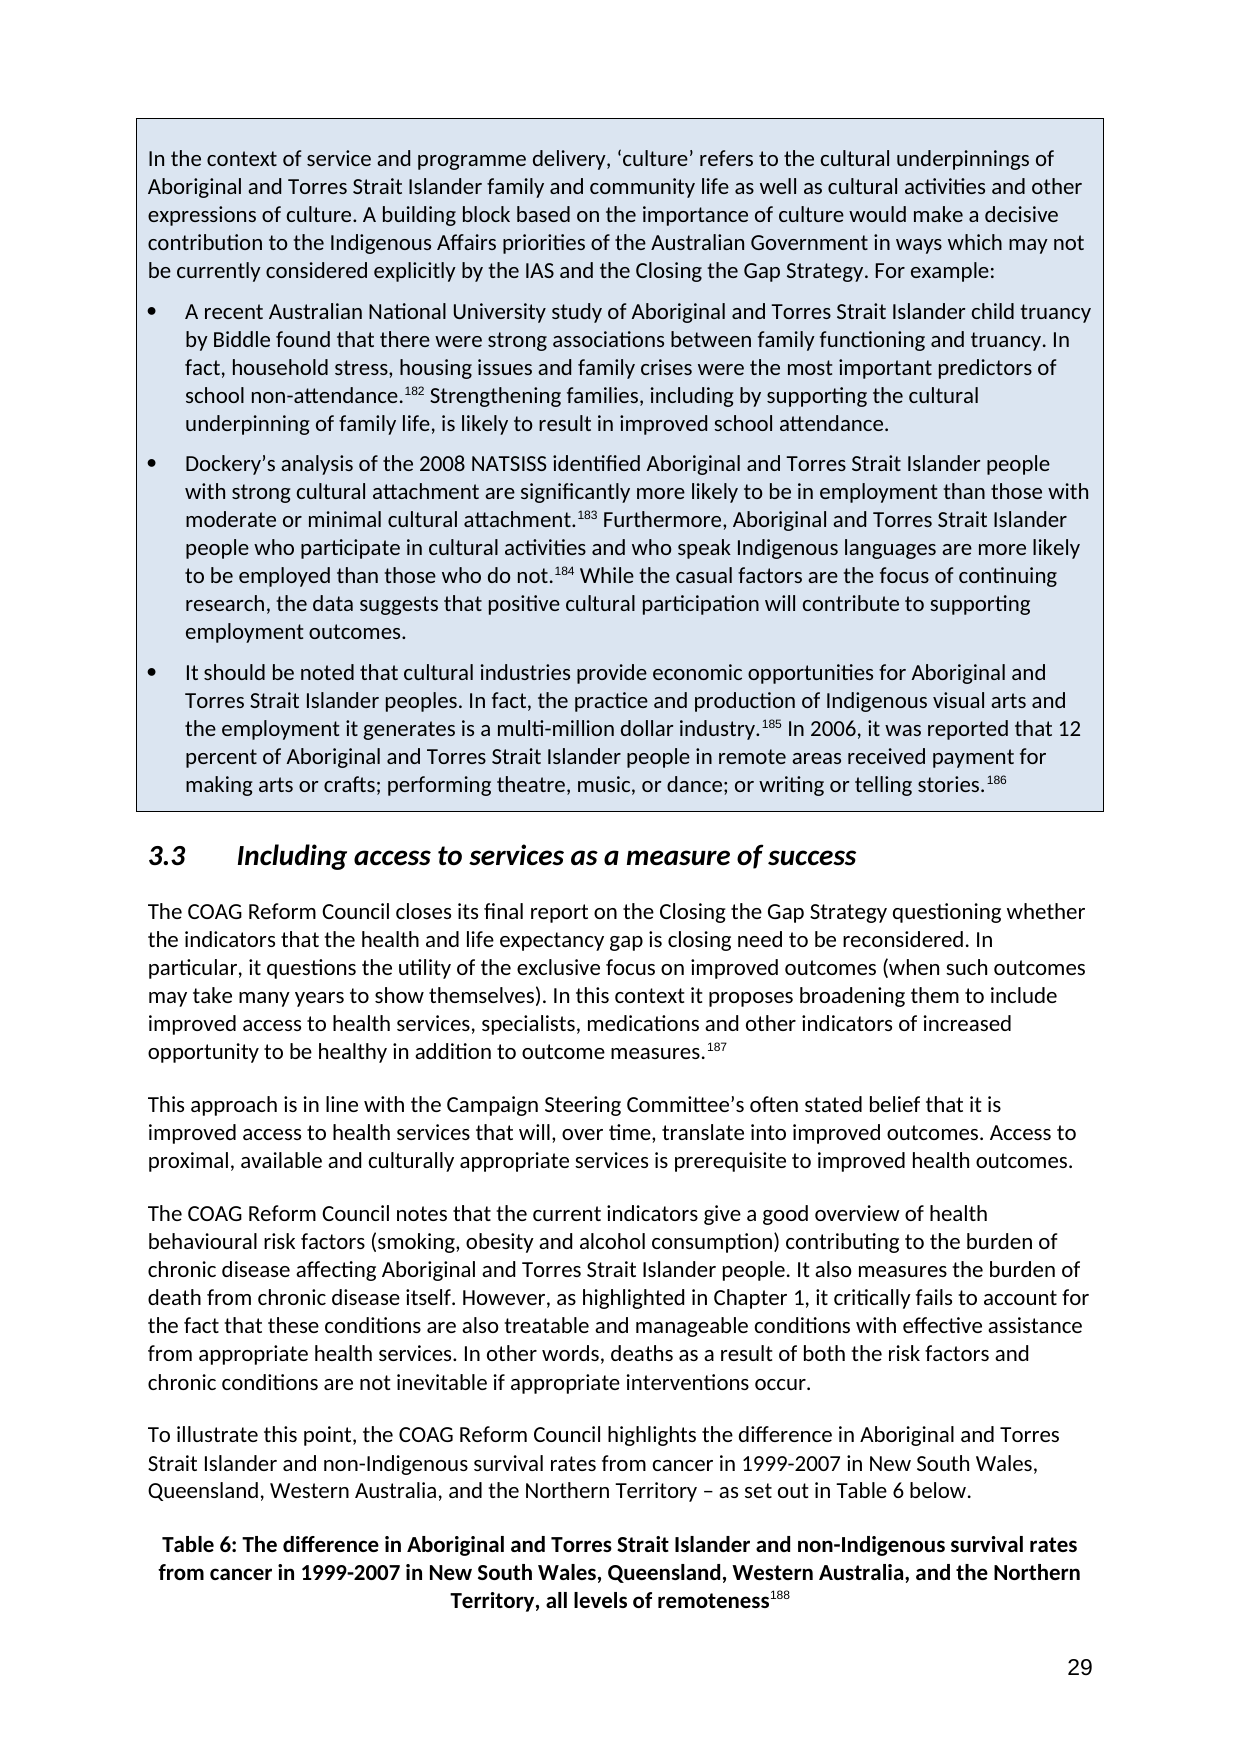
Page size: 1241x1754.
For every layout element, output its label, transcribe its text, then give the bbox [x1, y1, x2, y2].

subtitle Including access to services as a measure of success [148, 837, 1092, 872]
text The COAG Reform Council notes that the current indicators give a good overview of health behavioural risk factors (smoking, obesity and alcohol consumption) contributing to the burden of chronic disease affecting Aboriginal and Torres Strait Islander people. It also measures the burden of death from chronic disease itself. However, as highlighted in Chapter 1, it critically fails to account for the fact that these conditions are also treatable and manageable conditions with effective assistance from appropriate health services. In other words, deaths as a result of both the risk factors and chronic conditions are not inevitable if appropriate interventions occur. [148, 1199, 1092, 1396]
text The COAG Reform Council closes its final report on the Closing the Gap Strategy questioning whether the indicators that the health and life expectancy gap is closing need to be reconsidered. In particular, it questions the utility of the exclusive focus on improved outcomes (when such outcomes may take many years to show themselves). In this context it proposes broadening them to include improved access to health services, specialists, medications and other indicators of increased opportunity to be healthy in addition to outcome measures. [148, 897, 1092, 1065]
text To illustrate this point, the COAG Reform Council highlights the difference in Aboriginal and Torres Strait Islander and non-Indigenous survival rates from cancer in 1999-2007 in New South Wales, Queensland, Western Australia, and the Northern Territory – as set out in Table 6 below. [148, 1421, 1092, 1505]
text This approach is in line with the Campaign Steering Committee’s often stated belief that it is improved access to health services that will, over time, translate into improved outcomes. Access to proximal, available and culturally appropriate services is prerequisite to improved health outcomes. [148, 1090, 1092, 1174]
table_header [137, 119, 1103, 811]
text Table 6: The difference in Aboriginal and Torres Strait Islander and non-Indigenous survival rates from cancer in 1999-2007 in New South Wales, Queensland, Western Australia, and the Northern Territory, all levels of remoteness [148, 1530, 1092, 1614]
